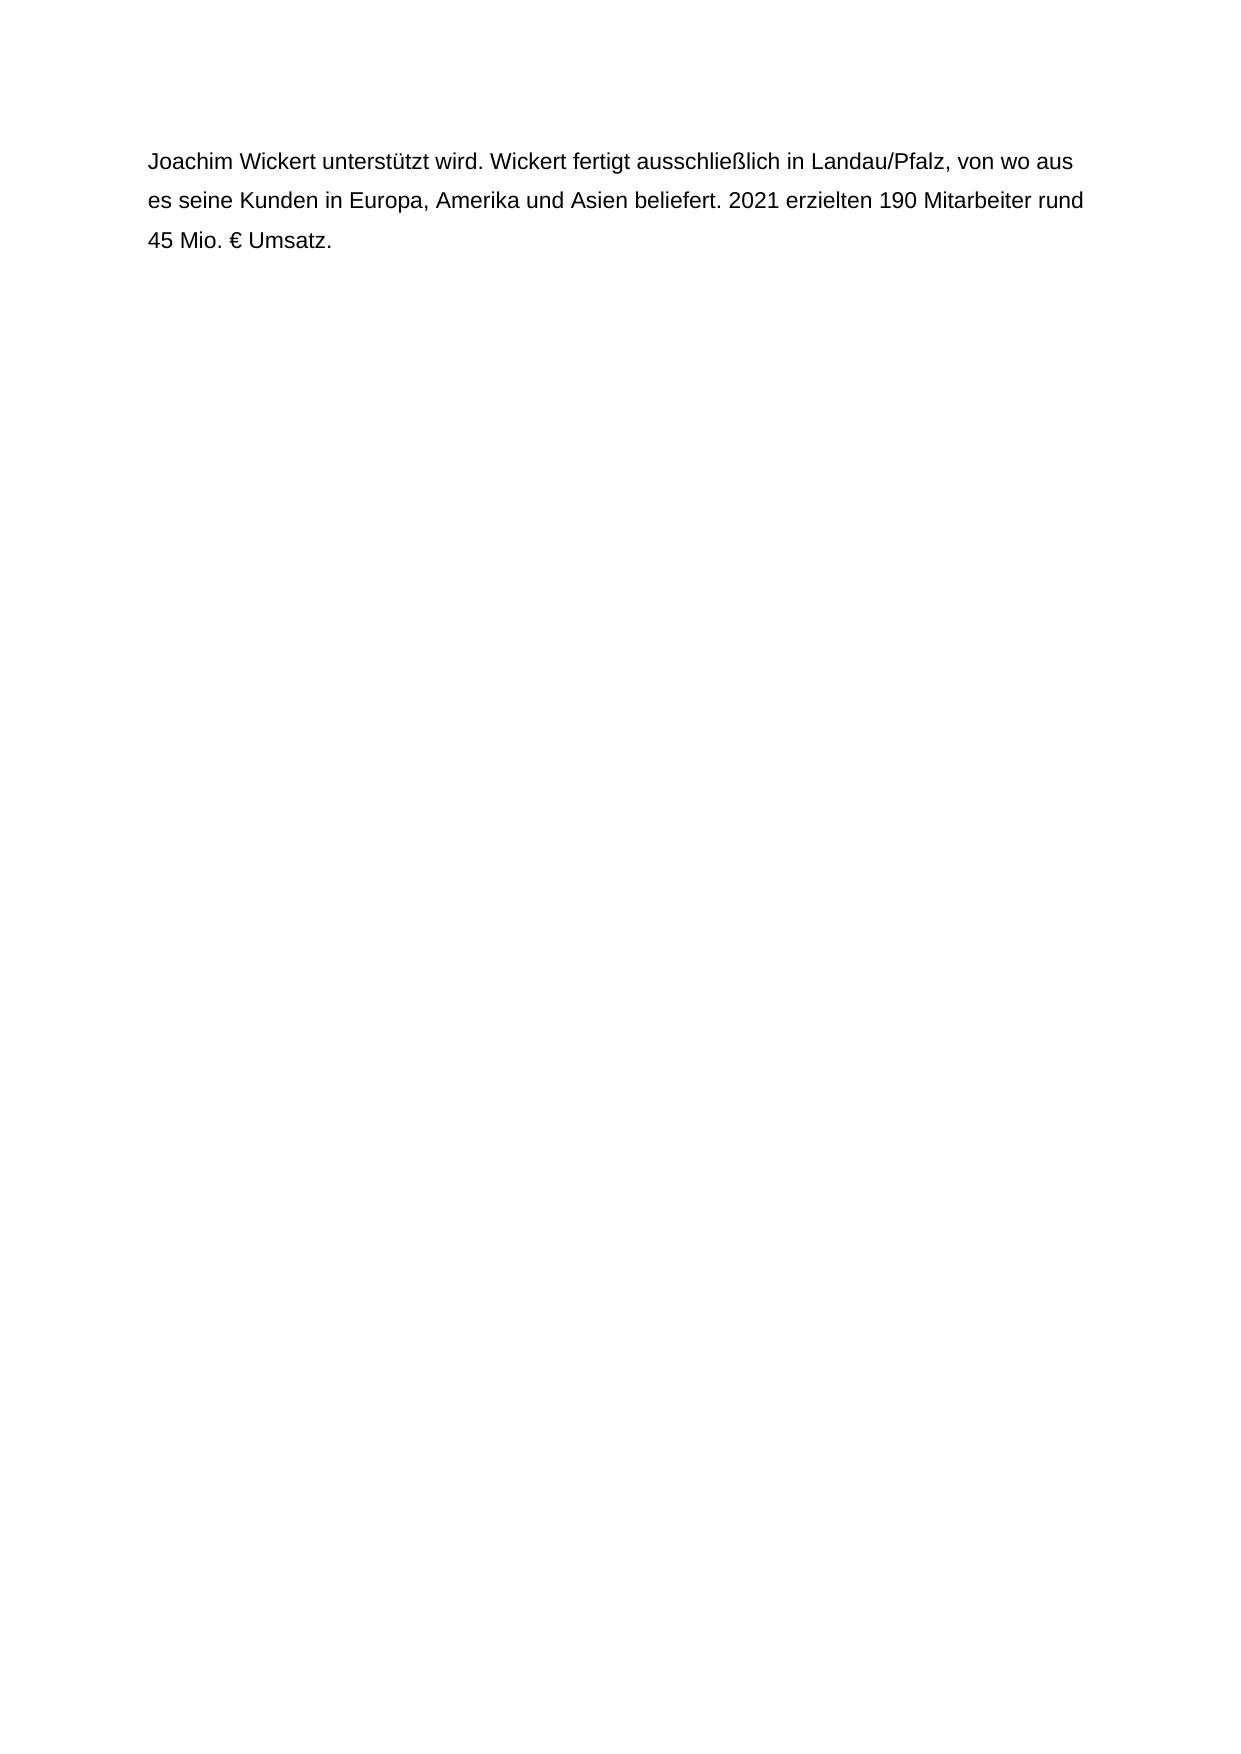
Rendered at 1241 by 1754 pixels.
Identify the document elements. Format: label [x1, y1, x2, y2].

text [148, 148, 1093, 253]
